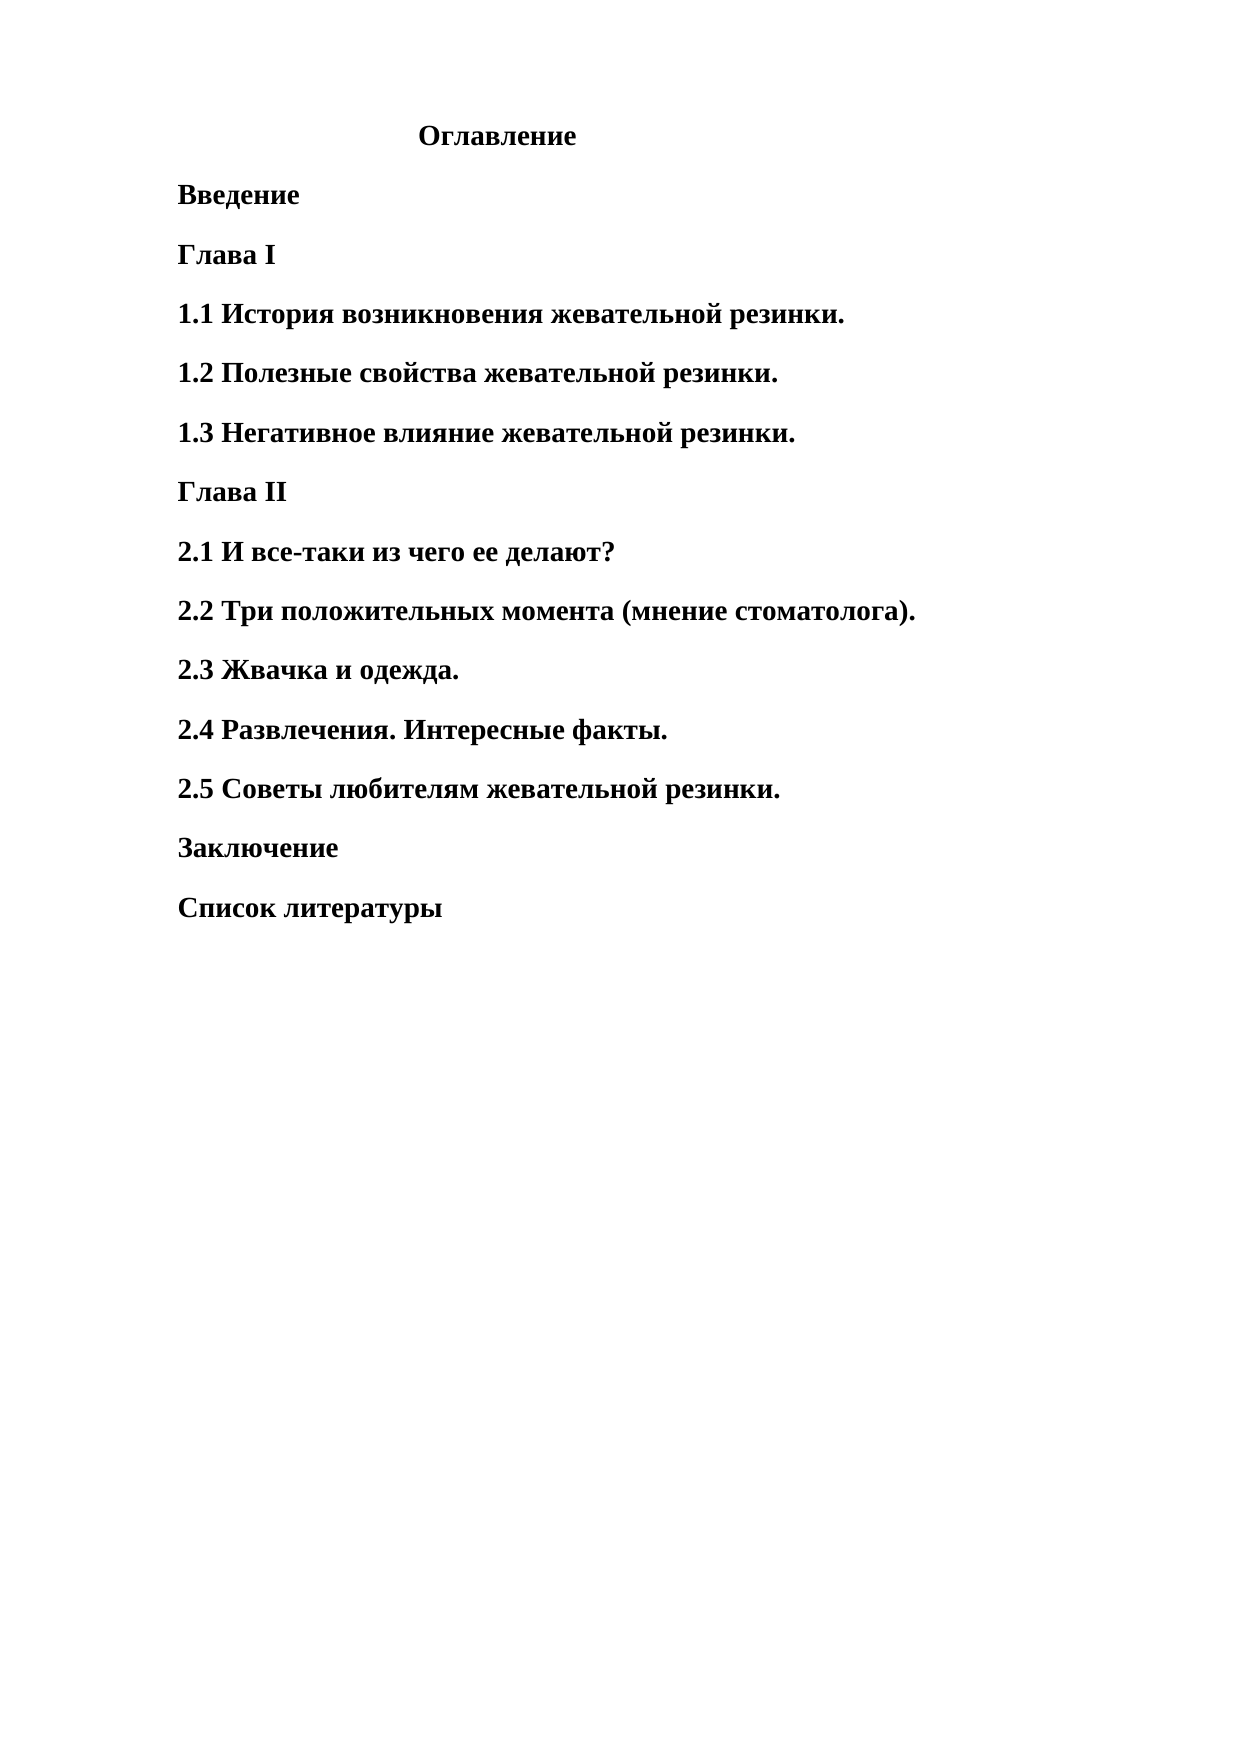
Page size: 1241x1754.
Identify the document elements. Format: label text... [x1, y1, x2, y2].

text 1.1 История возникновения жевательной резинки. [177, 296, 1181, 330]
text 2.1 И все-таки из чего ее делают? [177, 534, 1181, 567]
text Глава II [177, 474, 1181, 508]
text 2.3 Жвачка и одежда. [177, 652, 1181, 686]
text 2.4 Развлечения. Интересные факты. [177, 712, 1181, 745]
text 1.3 Негативное влияние жевательной резинки. [177, 415, 1181, 448]
text Оглавление [177, 118, 1181, 152]
text Глава I [177, 237, 1181, 270]
text 2.5 Советы любителям жевательной резинки. [177, 771, 1181, 805]
text Список литературы [177, 890, 1181, 923]
text 1.2 Полезные свойства жевательной резинки. [177, 356, 1181, 389]
text Заключение [177, 831, 1181, 864]
text 2.2 Три положительных момента (мнение стоматолога). [177, 593, 1181, 627]
text Введение [177, 177, 1181, 211]
